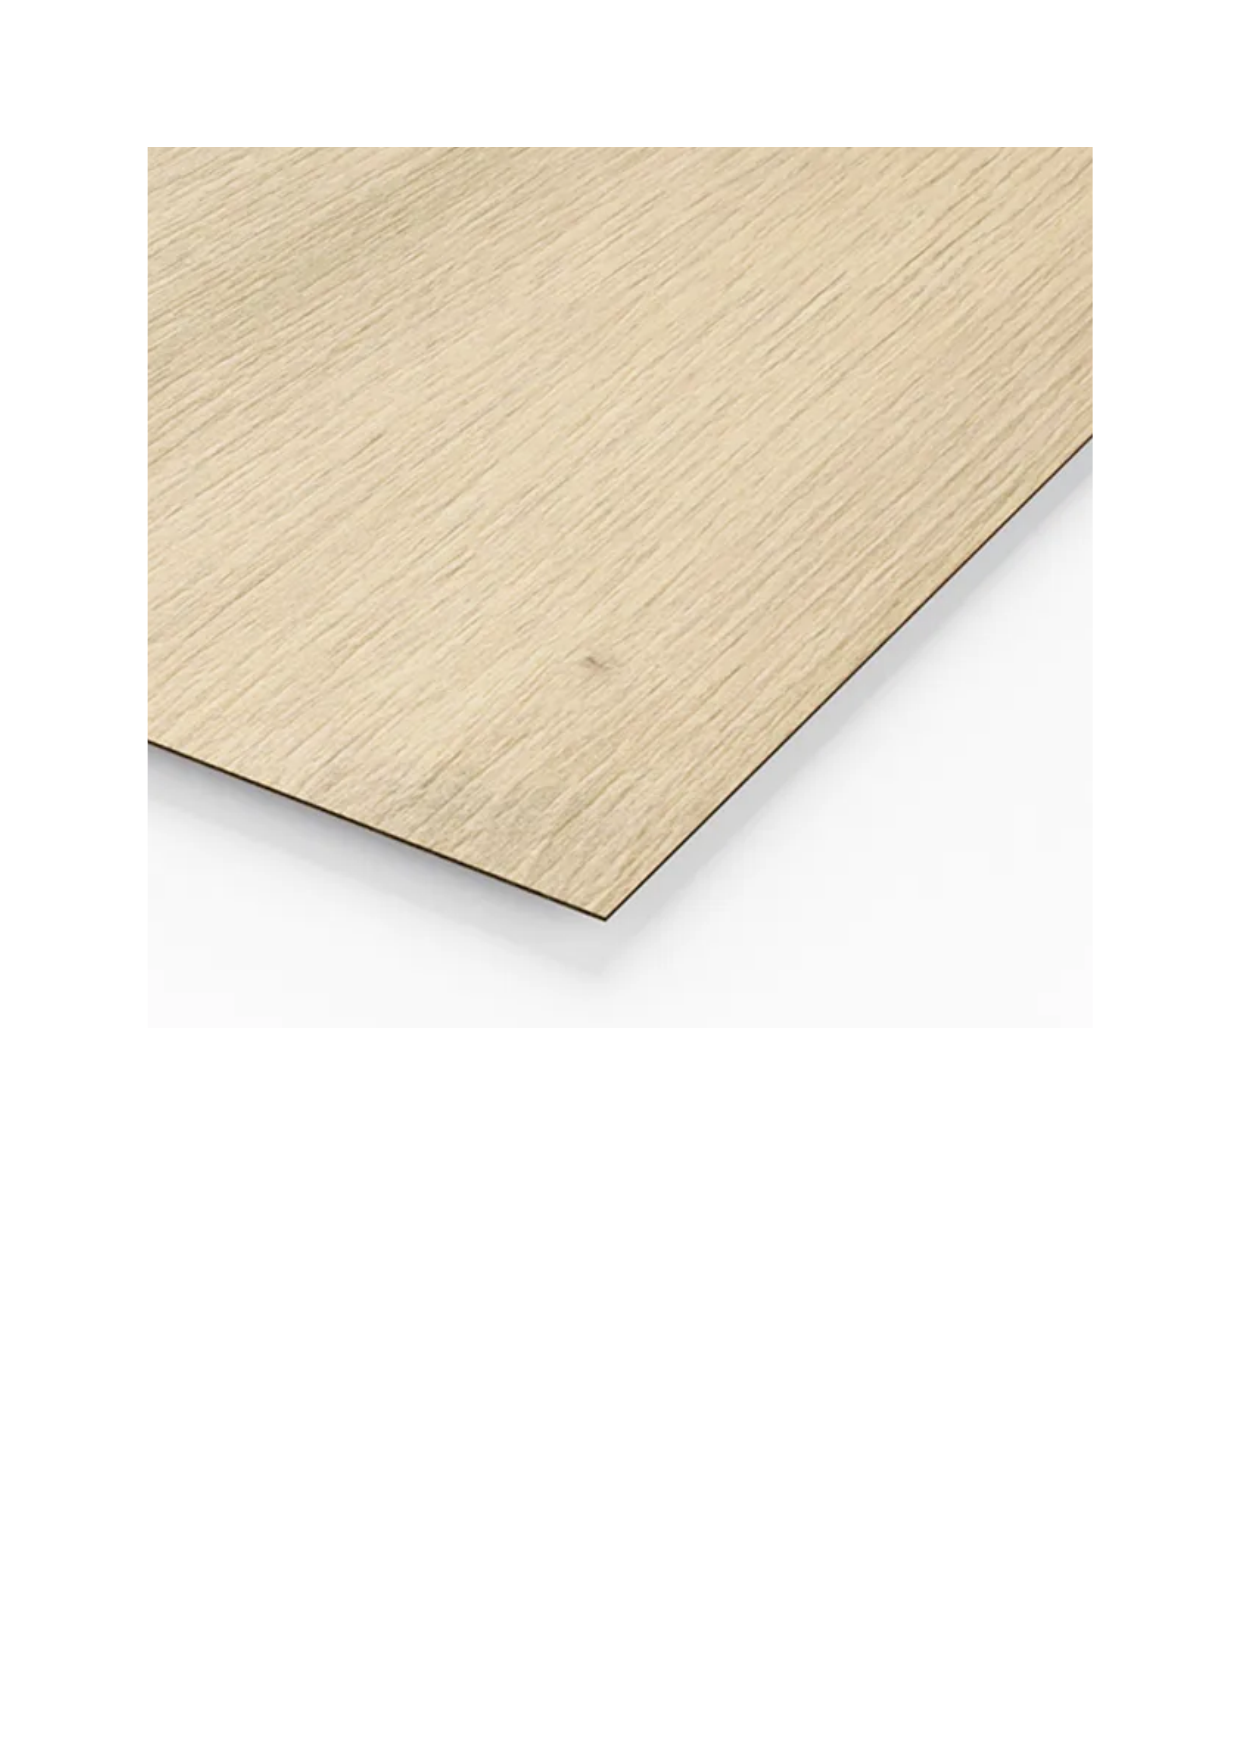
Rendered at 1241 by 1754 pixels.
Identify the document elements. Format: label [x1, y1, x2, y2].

picture [147, 147, 1093, 1028]
